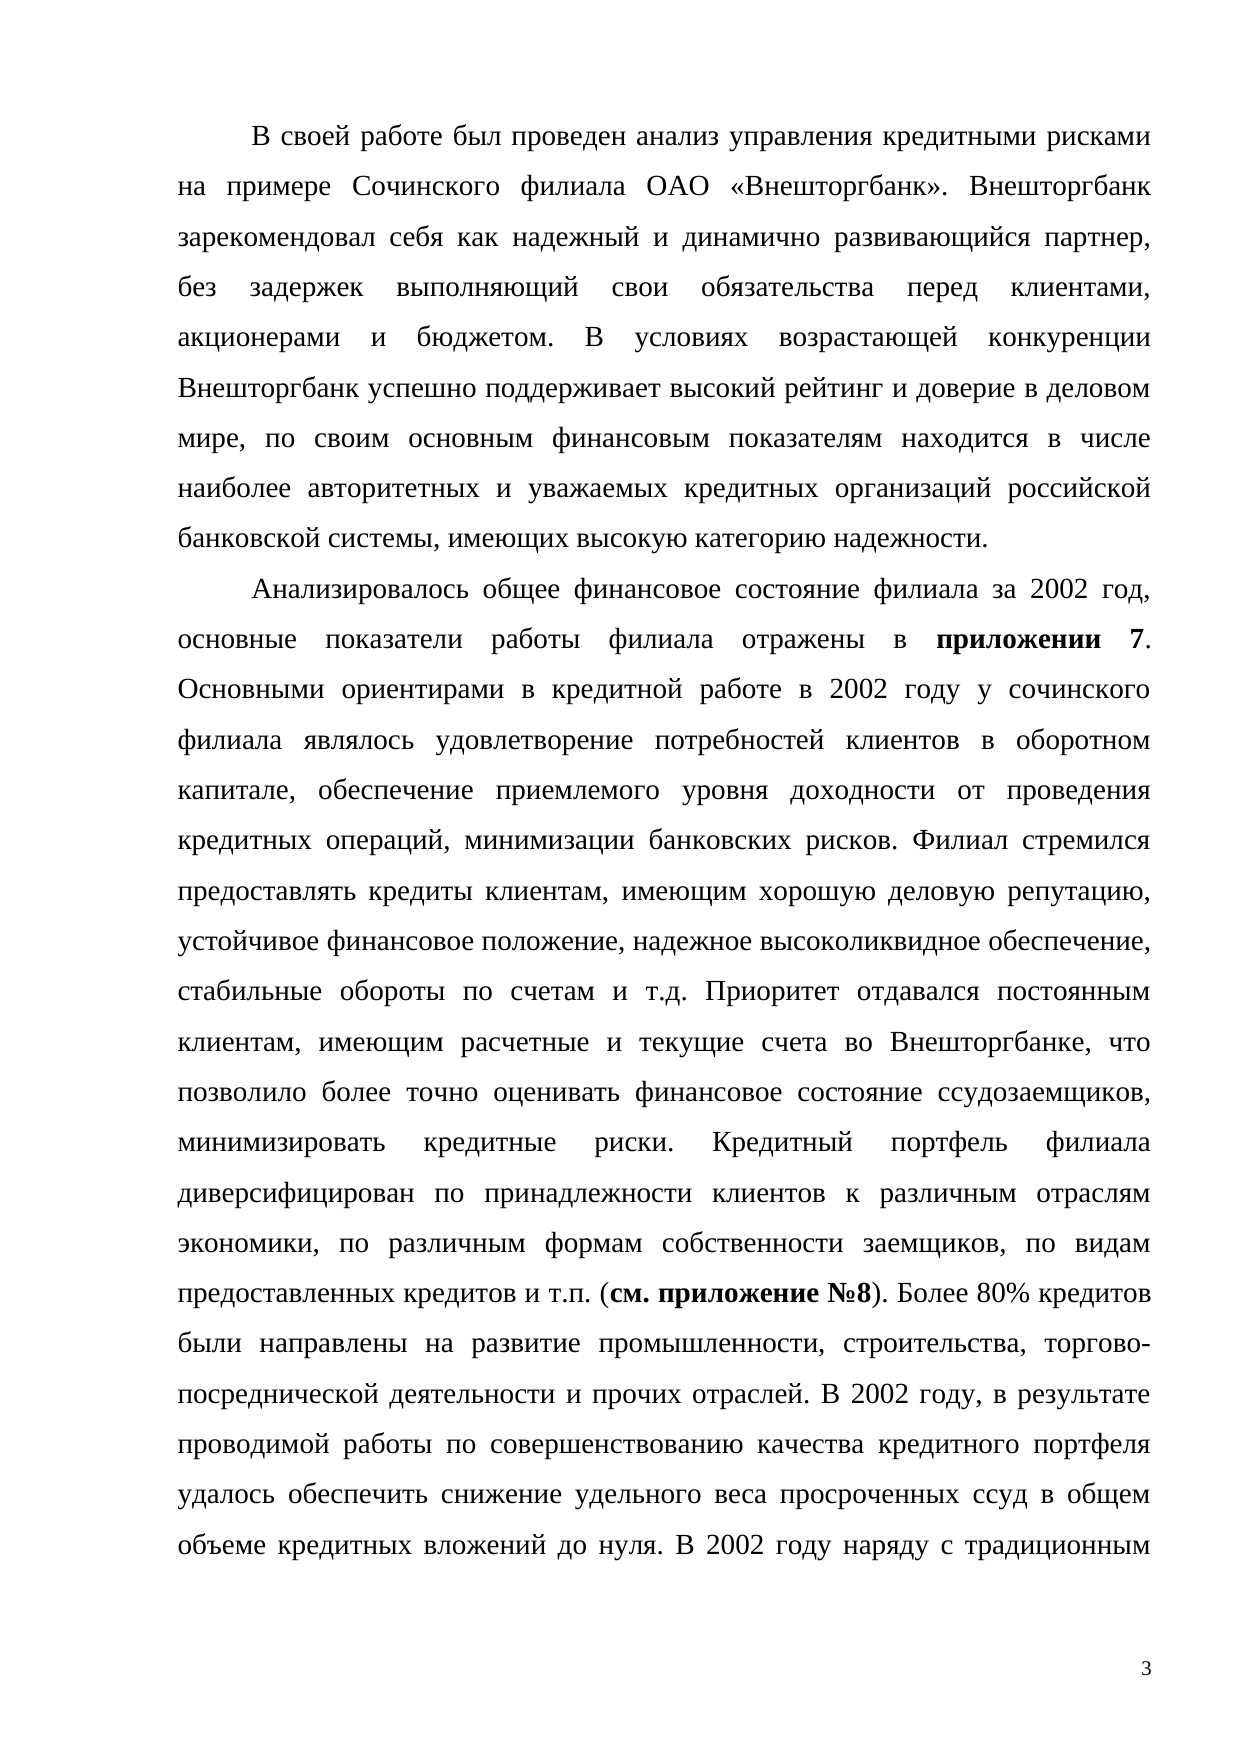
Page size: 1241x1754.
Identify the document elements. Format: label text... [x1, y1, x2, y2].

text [177, 571, 1152, 1560]
text В своей работе был проведен анализ управления кредитными рисками на примере Сочинского филиала ОАО «Внешторгбанк». Внешторгбанк зарекомендовал себя как надежный и динамично развивающийся партнер, без задержек выполняющий свои обязательства перед клиентами, акционерами и бюджетом. В условиях возрастающей конкуренции Внешторгбанк успешно поддерживает высокий рейтинг и доверие в деловом мире, по своим основным финансовым показателям находится в числе наиболее авторитетных и уважаемых кредитных организаций российской банковской системы, имеющих высокую категорию надежности. [177, 118, 1152, 554]
